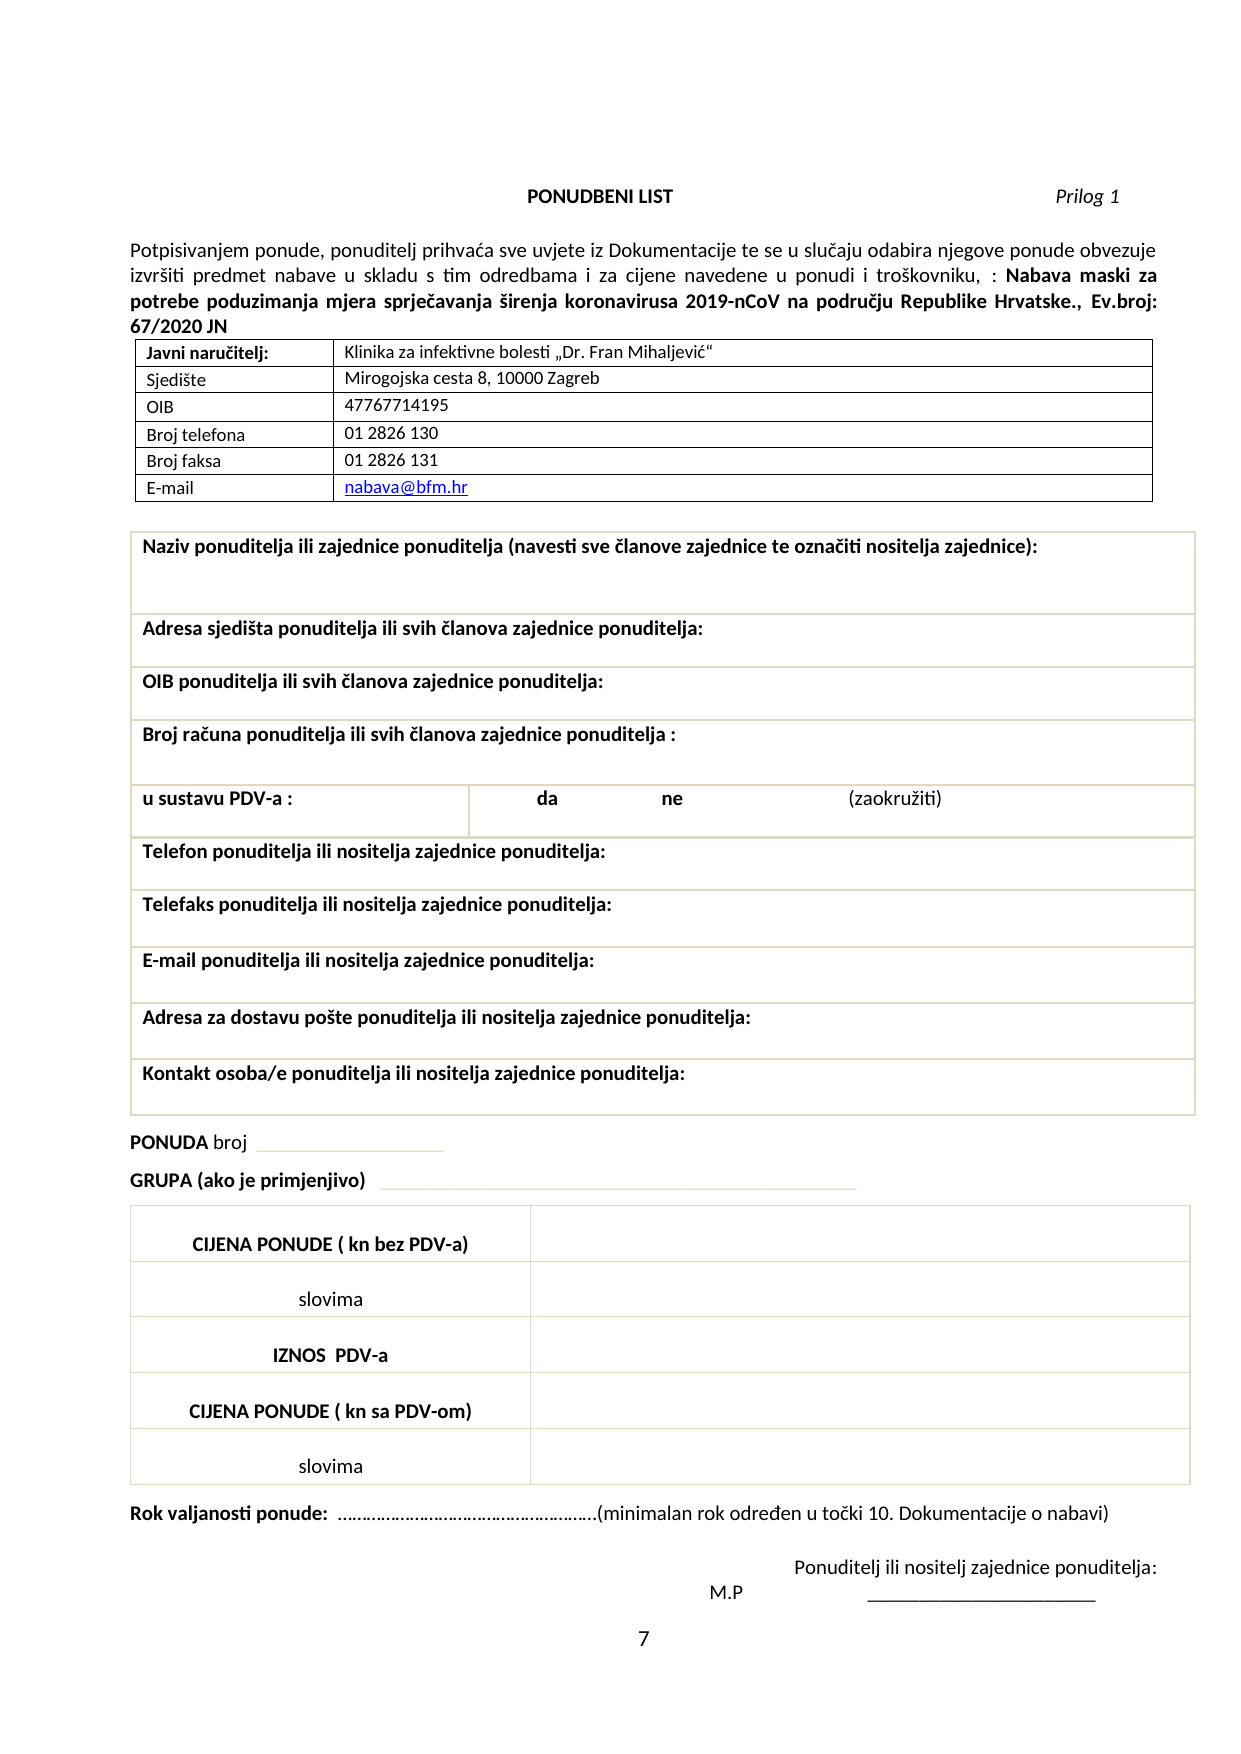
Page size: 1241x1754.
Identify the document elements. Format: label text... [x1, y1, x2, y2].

table_cell OIB [136, 393, 333, 421]
table_cell slovima [131, 1429, 530, 1483]
table_cell Mirogojska cesta 8, 10000 Zagreb [334, 367, 1152, 392]
table_cell [531, 1262, 1189, 1316]
table_cell 47767714195 [334, 393, 1152, 421]
table_cell [531, 1373, 1189, 1428]
table_cell Adresa za dostavu pošte ponuditelja ili nositelja zajednice ponuditelja: [132, 1004, 1194, 1058]
table_header Klinika za infektivne bolesti „Dr. Fran Mihaljević“ [334, 340, 1152, 366]
table_cell 01 2826 131 [334, 448, 1152, 474]
text M.P ______________________ [130, 1579, 1157, 1605]
text Rok valjanosti ponude: ………………………………………………(minimalan rok određen u točki 10. Dokumentacije o nabavi) [130, 1500, 1157, 1525]
table_cell Telefon ponuditelja ili nositelja zajednice ponuditelja: [132, 839, 1194, 889]
table_cell 01 2826 130 [334, 422, 1152, 447]
text Potpisivanjem ponude, ponuditelj prihvaća sve uvjete iz Dokumentacije te se u slučaju odabira njegove ponude obvezuje izvršiti predmet nabave u skladu s tim odredbama i za cijene navedene u ponudi i troškovniku, : Nabava maski za potrebe poduzimanja mjera sprječavanja širenja koronavirusa 2019-nCoV na području Republike Hrvatske., Ev.broj: 67/2020 JN [130, 237, 1157, 339]
table_cell nabava@bfm.hr [334, 475, 1152, 501]
text GRUPA (ako je primjenjivo) ______________________________________________ [130, 1167, 1157, 1192]
table_cell slovima [131, 1262, 530, 1316]
table_cell Kontakt osoba/e ponuditelja ili nositelja zajednice ponuditelja: [132, 1060, 1194, 1114]
table_cell E-mail ponuditelja ili nositelja zajednice ponuditelja: [132, 948, 1194, 1002]
table_cell OIB ponuditelja ili svih članova zajednice ponuditelja: [132, 668, 1194, 719]
table_cell Broj računa ponuditelja ili svih članova zajednice ponuditelja : [132, 721, 1194, 783]
table_cell [531, 1317, 1189, 1372]
table_cell Sjedište [136, 367, 333, 392]
table_header [531, 1206, 1189, 1261]
table_cell da ne (zaokružiti) [470, 786, 1194, 836]
table_cell IZNOS PDV-a [131, 1317, 530, 1372]
table_cell Broj faksa [136, 448, 333, 474]
table_cell Broj telefona [136, 422, 333, 447]
table_header CIJENA PONUDE ( kn bez PDV-a) [131, 1206, 530, 1261]
text PONUDA broj __________________ [130, 1129, 1157, 1154]
table_cell Adresa sjedišta ponuditelja ili svih članova zajednice ponuditelja: [132, 615, 1194, 666]
table_cell CIJENA PONUDE ( kn sa PDV-om) [131, 1373, 530, 1428]
table_header Javni naručitelj: [136, 340, 333, 366]
table_cell [531, 1429, 1189, 1483]
table_cell u sustavu PDV-a : [132, 786, 468, 836]
table_cell E-mail [136, 475, 333, 501]
text Ponuditelj ili nositelj zajednice ponuditelja: [720, 1554, 1157, 1579]
table_cell Telefaks ponuditelja ili nositelja zajednice ponuditelja: [132, 891, 1194, 946]
text PONUDBENI LIST Prilog 1 [130, 183, 1157, 208]
table_header Naziv ponuditelja ili zajednice ponuditelja (navesti sve članove zajednice te označiti nositelja zajednice): [132, 533, 1194, 613]
